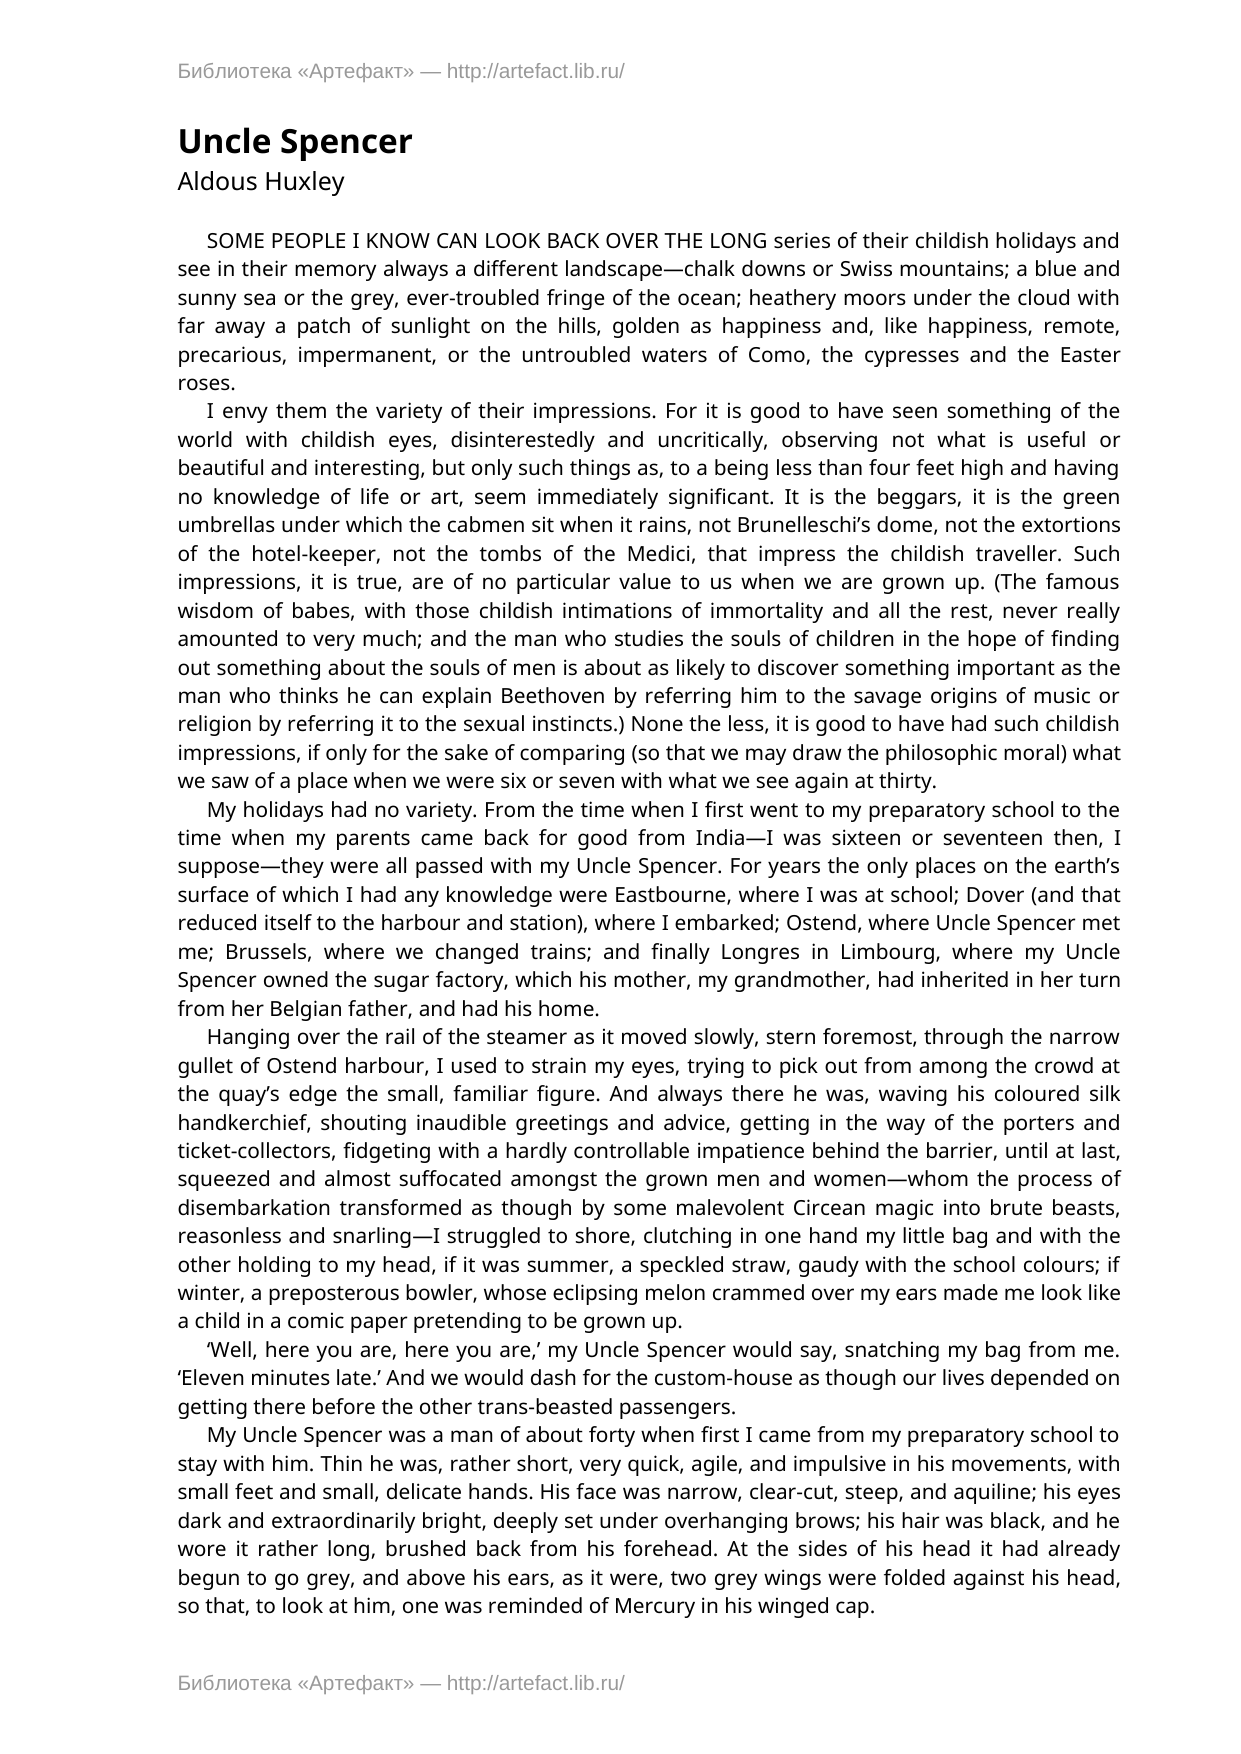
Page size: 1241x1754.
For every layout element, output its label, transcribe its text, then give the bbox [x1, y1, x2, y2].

text SOME PEOPLE I KNOW CAN LOOK BACK OVER THE LONG series of their childish holidays and see in their memory always a different landscape—chalk downs or Swiss mountains; a blue and sunny sea or the grey, ever-troubled fringe of the ocean; heathery moors under the cloud with far away a patch of sunlight on the hills, golden as happiness and, like happiness, remote, precarious, impermanent, or the untroubled waters of Como, the cypresses and the Easter roses. [177, 226, 1122, 397]
text My Uncle Spencer was a man of about forty when first I came from my preparatory school to stay with him. Thin he was, rather short, very quick, agile, and impulsive in his movements, with small feet and small, delicate hands. His face was narrow, clear-cut, steep, and aquiline; his eyes dark and extraordinarily bright, deeply set under overhanging brows; his hair was black, and he wore it rather long, brushed back from his forehead. At the sides of his head it had already begun to go grey, and above his ears, as it were, two grey wings were folded against his head, so that, to look at him, one was reminded of Mercury in his winged cap. [177, 1420, 1122, 1619]
text Uncle Spencer [177, 118, 1122, 163]
text Aldous Huxley [177, 163, 1122, 198]
text My holidays had no variety. From the time when I first went to my preparatory school to the time when my parents came back for good from India—I was sixteen or seventeen then, I suppose—they were all passed with my Uncle Spencer. For years the only places on the earth’s surface of which I had any knowledge were Eastbourne, where I was at school; Dover (and that reduced itself to the harbour and station), where I embarked; Ostend, where Uncle Spencer met me; Brussels, where we changed trains; and finally Longres in Limbourg, where my Uncle Spencer owned the sugar factory, which his mother, my grandmother, had inherited in her turn from her Belgian father, and had his home. [177, 795, 1122, 1022]
text I envy them the variety of their impressions. For it is good to have seen something of the world with childish eyes, disinterestedly and uncritically, observing not what is useful or beautiful and interesting, but only such things as, to a being less than four feet high and having no knowledge of life or art, seem immediately significant. It is the beggars, it is the green umbrellas under which the cabmen sit when it rains, not Brunelleschi’s dome, not the extortions of the hotel-keeper, not the tombs of the Medici, that impress the childish traveller. Such impressions, it is true, are of no particular value to us when we are grown up. (The famous wisdom of babes, with those childish intimations of immortality and all the rest, never really amounted to very much; and the man who studies the souls of children in the hope of finding out something about the souls of men is about as likely to discover something important as the man who thinks he can explain Beethoven by referring him to the savage origins of music or religion by referring it to the sexual instincts.) None the less, it is good to have had such childish impressions, if only for the sake of comparing (so that we may draw the philosophic moral) what we saw of a place when we were six or seven with what we see again at thirty. [177, 397, 1122, 795]
text ‘Well, here you are, here you are,’ my Uncle Spencer would say, snatching my bag from me. ‘Eleven minutes late.’ And we would dash for the custom-house as though our lives depended on getting there before the other trans-beasted passengers. [177, 1335, 1122, 1420]
text Hanging over the rail of the steamer as it moved slowly, stern foremost, through the narrow gullet of Ostend harbour, I used to strain my eyes, trying to pick out from among the crowd at the quay’s edge the small, familiar figure. And always there he was, waving his coloured silk handkerchief, shouting inaudible greetings and advice, getting in the way of the porters and ticket-collectors, fidgeting with a hardly controllable impatience behind the barrier, until at last, squeezed and almost suffocated amongst the grown men and women—whom the process of disembarkation transformed as though by some malevolent Circean magic into brute beasts, reasonless and snarling—I struggled to shore, clutching in one hand my little bag and with the other holding to my head, if it was summer, a speckled straw, gaudy with the school colours; if winter, a preposterous bowler, whose eclipsing melon crammed over my ears made me look like a child in a comic paper pretending to be grown up. [177, 1022, 1122, 1335]
